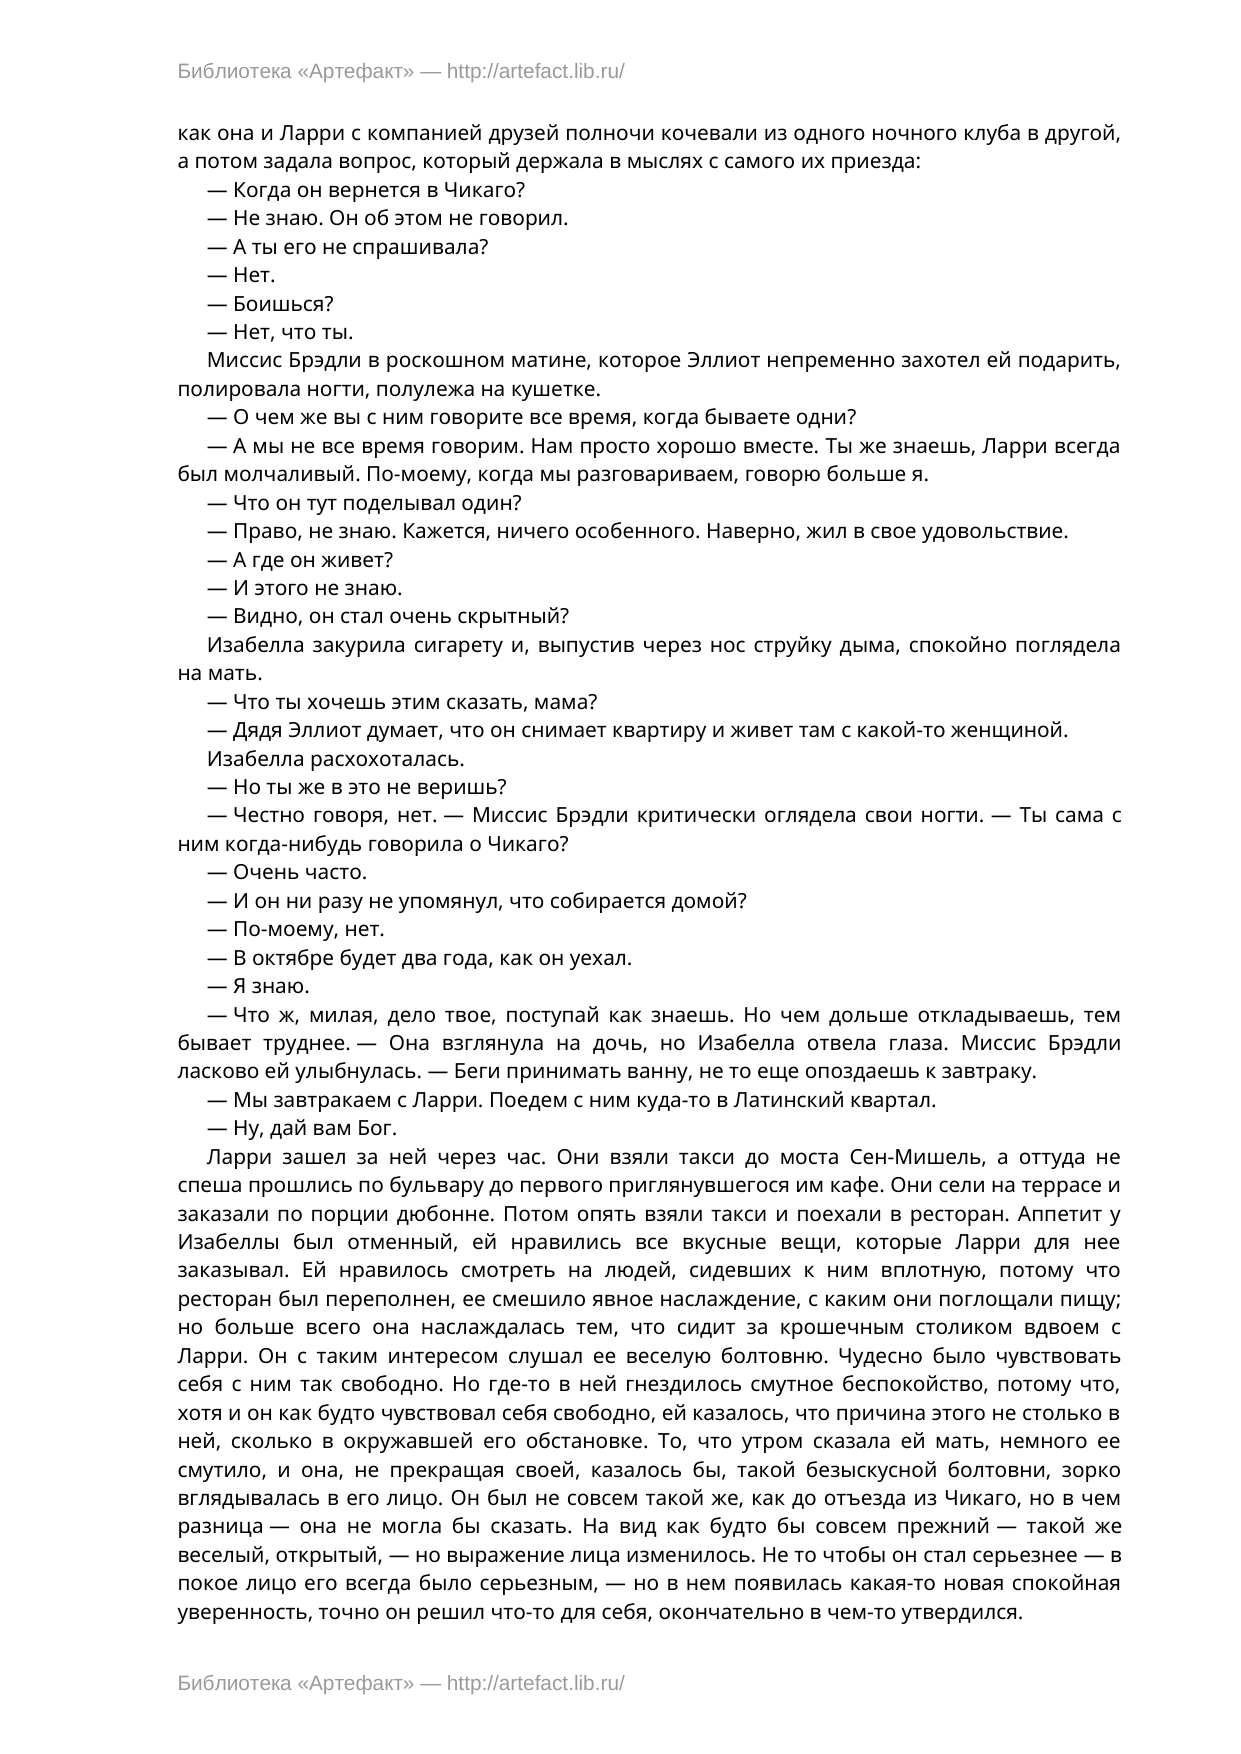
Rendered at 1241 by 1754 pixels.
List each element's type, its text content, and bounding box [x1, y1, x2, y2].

text — Боишься? [177, 289, 1122, 317]
text Ларри зашел за ней через час. Они взяли такси до моста Сен-Мишель, а оттуда не спеша прошлись по бульвару до первого приглянувшегося им кафе. Они сели на террасе и заказали по порции дюбонне. Потом опять взяли такси и поехали в ресторан. Аппетит у Изабеллы был отменный, ей нравились все вкусные вещи, которые Ларри для нее заказывал. Ей нравилось смотреть на людей, сидевших к ним вплотную, потому что ресторан был переполнен, ее смешило явное наслаждение, с каким они поглощали пищу; но больше всего она наслаждалась тем, что сидит за крошечным столиком вдвоем с Ларри. Он с таким интересом слушал ее веселую болтовню. Чудесно было чувствовать себя с ним так свободно. Но где-то в ней гнездилось смутное беспокойство, потому что, хотя и он как будто чувствовал себя свободно, ей казалось, что причина этого не столько в ней, сколько в окружавшей его обстановке. То, что утром сказала ей мать, немного ее смутило, и она, не прекращая своей, казалось бы, такой безыскусной болтовни, зорко вглядывалась в его лицо. Он был не совсем такой же, как до отъезда из Чикаго, но в чем разница — она не могла бы сказать. На вид как будто бы совсем прежний — такой же веселый, открытый, — но выражение лица изменилось. Не то чтобы он стал серьезнее — в покое лицо его всегда было серьезным, — но в нем появилась какая-то новая спокойная уверенность, точно он решил что-то для себя, окончательно в чем-то утвердился. [177, 1142, 1122, 1625]
text — Но ты же в это не веришь? [177, 772, 1122, 801]
text Изабелла закурила сигарету и, выпустив через нос струйку дыма, спокойно поглядела на мать. [177, 630, 1122, 687]
text — А мы не все время говорим. Нам просто хорошо вместе. Ты же знаешь, Ларри всегда был молчаливый. По-моему, когда мы разговариваем, говорю больше я. [177, 431, 1122, 488]
text — И этого не знаю. [177, 573, 1122, 602]
text — Мы завтракаем с Ларри. Поедем с ним куда-то в Латинский квартал. [177, 1085, 1122, 1113]
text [177, 118, 1122, 175]
text — Что он тут поделывал один? [177, 488, 1122, 516]
text — Право, не знаю. Кажется, ничего особенного. Наверно, жил в свое удовольствие. [177, 516, 1122, 545]
text — Нет, что ты. [177, 317, 1122, 346]
text — Не знаю. Он об этом не говорил. [177, 203, 1122, 232]
text — Очень часто. [177, 857, 1122, 886]
text — А ты его не спрашивала? [177, 232, 1122, 260]
text — А где он живет? [177, 545, 1122, 573]
text — Нет. [177, 260, 1122, 289]
text — Честно говоря, нет. — Миссис Брэдли критически оглядела свои ногти. — Ты сама с ним когда-нибудь говорила о Чикаго? [177, 801, 1122, 857]
text Изабелла расхохоталась. [177, 744, 1122, 772]
text — Что ты хочешь этим сказать, мама? [177, 687, 1122, 715]
text — Дядя Эллиот думает, что он снимает квартиру и живет там с какой-то женщиной. [177, 715, 1122, 744]
text — Ну, дай вам Бог. [177, 1113, 1122, 1142]
text — В октябре будет два года, как он уехал. [177, 943, 1122, 971]
text Миссис Брэдли в роскошном матине, которое Эллиот непременно захотел ей подарить, полировала ногти, полулежа на кушетке. [177, 346, 1122, 402]
text — По-моему, нет. [177, 914, 1122, 943]
text — Когда он вернется в Чикаго? [177, 175, 1122, 203]
text — И он ни разу не упомянул, что собирается домой? [177, 886, 1122, 914]
text — Что ж, милая, дело твое, поступай как знаешь. Но чем дольше откладываешь, тем бывает труднее. — Она взглянула на дочь, но Изабелла отвела глаза. Миссис Брэдли ласково ей улыбнулась. — Беги принимать ванну, не то еще опоздаешь к завтраку. [177, 1000, 1122, 1085]
text — Видно, он стал очень скрытный? [177, 602, 1122, 630]
text — О чем же вы с ним говорите все время, когда бываете одни? [177, 402, 1122, 431]
text — Я знаю. [177, 971, 1122, 1000]
